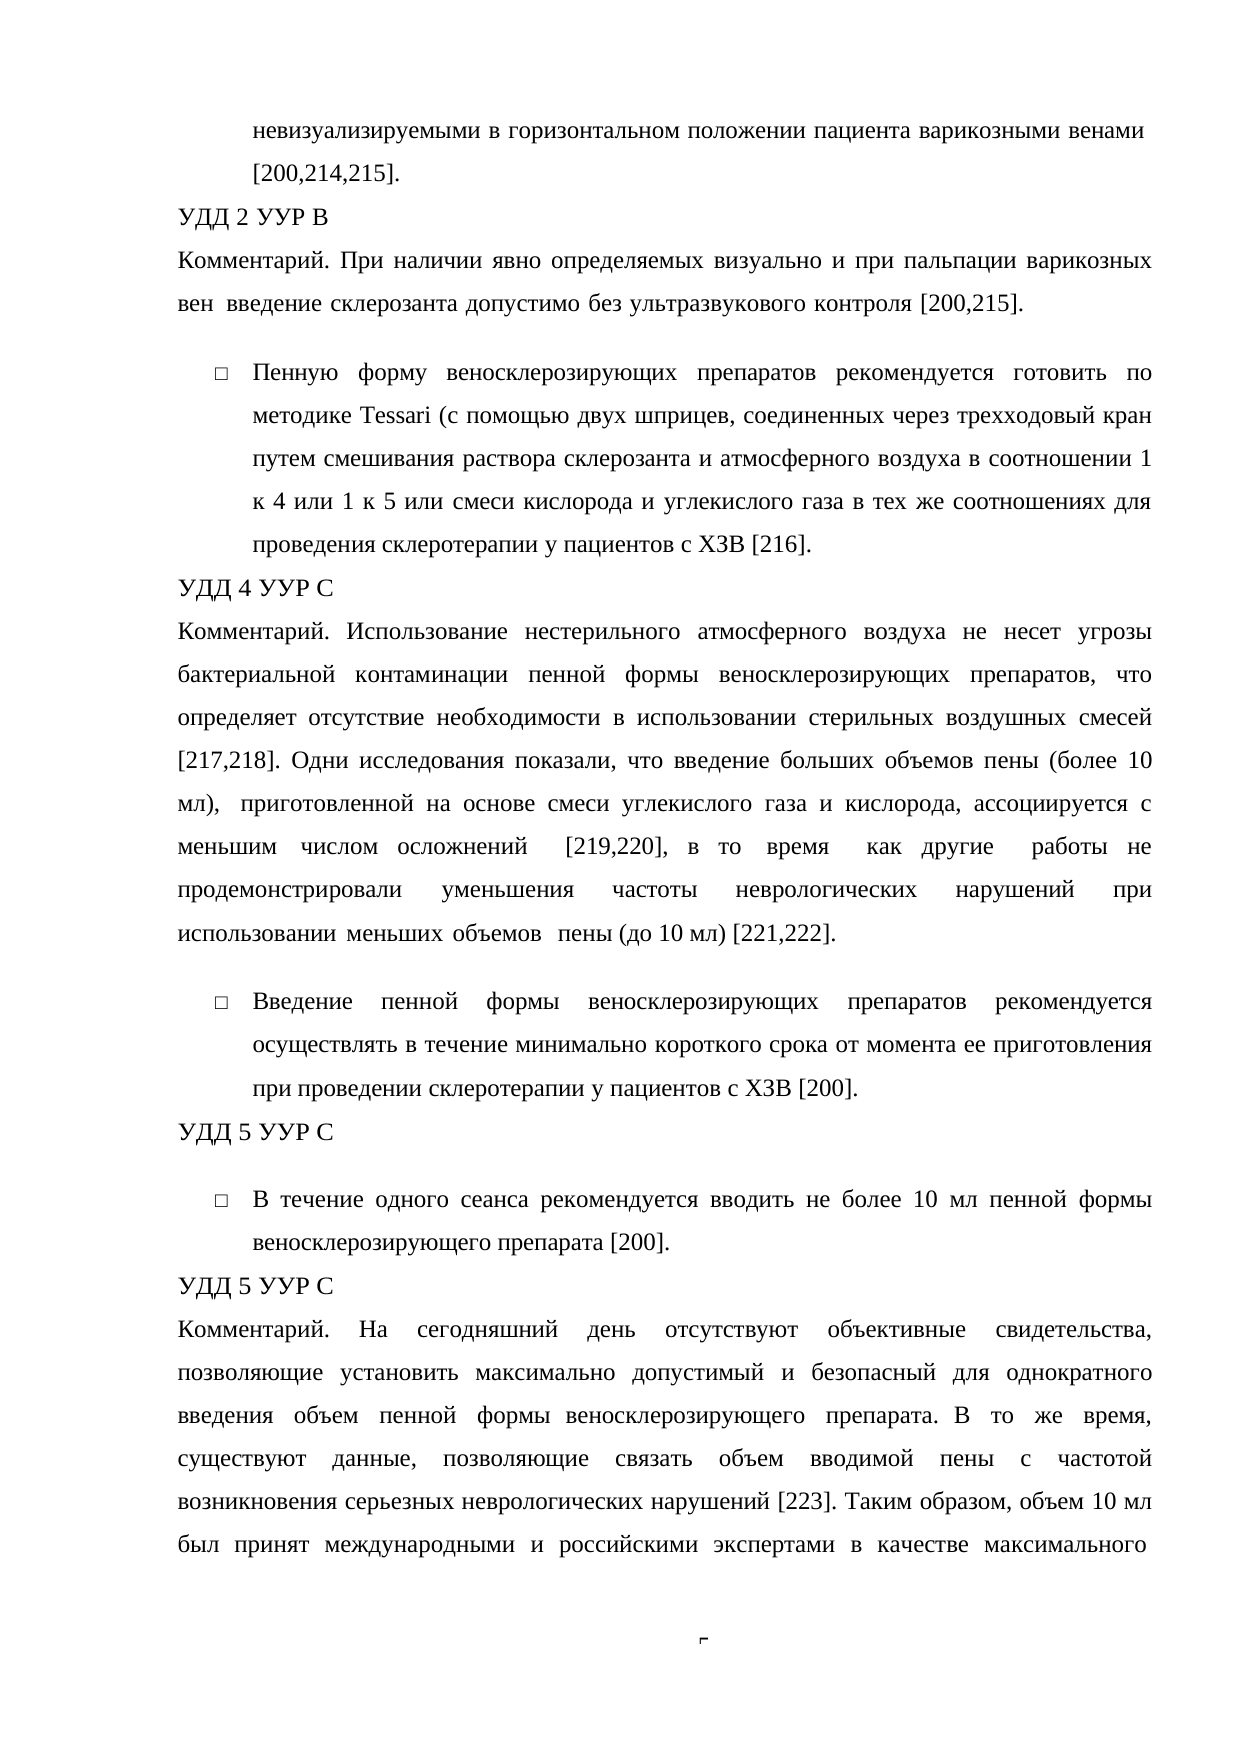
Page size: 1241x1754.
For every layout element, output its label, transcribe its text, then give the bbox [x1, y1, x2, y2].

text УДД 2 УУР B [177, 202, 1163, 231]
text УДД 5 УУР С [177, 1117, 1163, 1145]
list В течение одного сеанса рекомендуется вводить не более 10 мл пенной формы веносклерозирующего препарата [200]. [215, 1184, 1152, 1256]
text невизуализируемыми в горизонтальном положении пациента варикозными венами [200,214,215]. [252, 115, 1152, 187]
text УДД 4 УУР С [177, 573, 1163, 602]
text УДД 5 УУР С [177, 1271, 1163, 1300]
list Введение пенной формы веносклерозирующих препаратов рекомендуется осуществлять в течение минимально короткого срока от момента ее приготовления при проведении склеротерапии у пациентов с ХЗВ [200]. [215, 986, 1152, 1101]
text Комментарий. Использование нестерильного атмосферного воздуха не несет угрозы бактериальной контаминации пенной формы веносклерозирующих препаратов, что определяет отсутствие необходимости в использовании стерильных воздушных смесей [217,218]. Одни исследования показали, что введение больших объемов пены (более 10 мл), приготовленной на основе смеси углекислого газа и кислорода, ассоциируется с меньшим числом осложнений [219,220], в то время как другие работы не продемонстрировали уменьшения частоты неврологических нарушений при использовании меньших объемов пены (до 10 мл) [221,222]. [177, 616, 1152, 946]
text Комментарий. На сегодняшний день отсутствуют объективные свидетельства, позволяющие установить максимально допустимый и безопасный для однократного введения объем пенной формы веносклерозирующего препарата. В то же время, существуют данные, позволяющие связать объем вводимой пены с частотой возникновения серьезных неврологических нарушений [223]. Таким образом, объем 10 мл был принят международными и российскими экспертами в качестве максимального [177, 1314, 1152, 1558]
list Пенную форму веносклерозирующих препаратов рекомендуется готовить по методике Tessari (с помощью двух шприцев, соединенных через трехходовый кран путем смешивания раствора склерозанта и атмосферного воздуха в соотношении 1 к 4 или 1 к 5 или смеси кислорода и углекислого газа в тех же соотношениях для проведения склеротерапии у пациентов с ХЗВ [216]. [215, 357, 1152, 558]
text Комментарий. При наличии явно определяемых визуально и при пальпации варикозных вен введение склерозанта допустимо без ультразвукового контроля [200,215]. [177, 245, 1152, 317]
